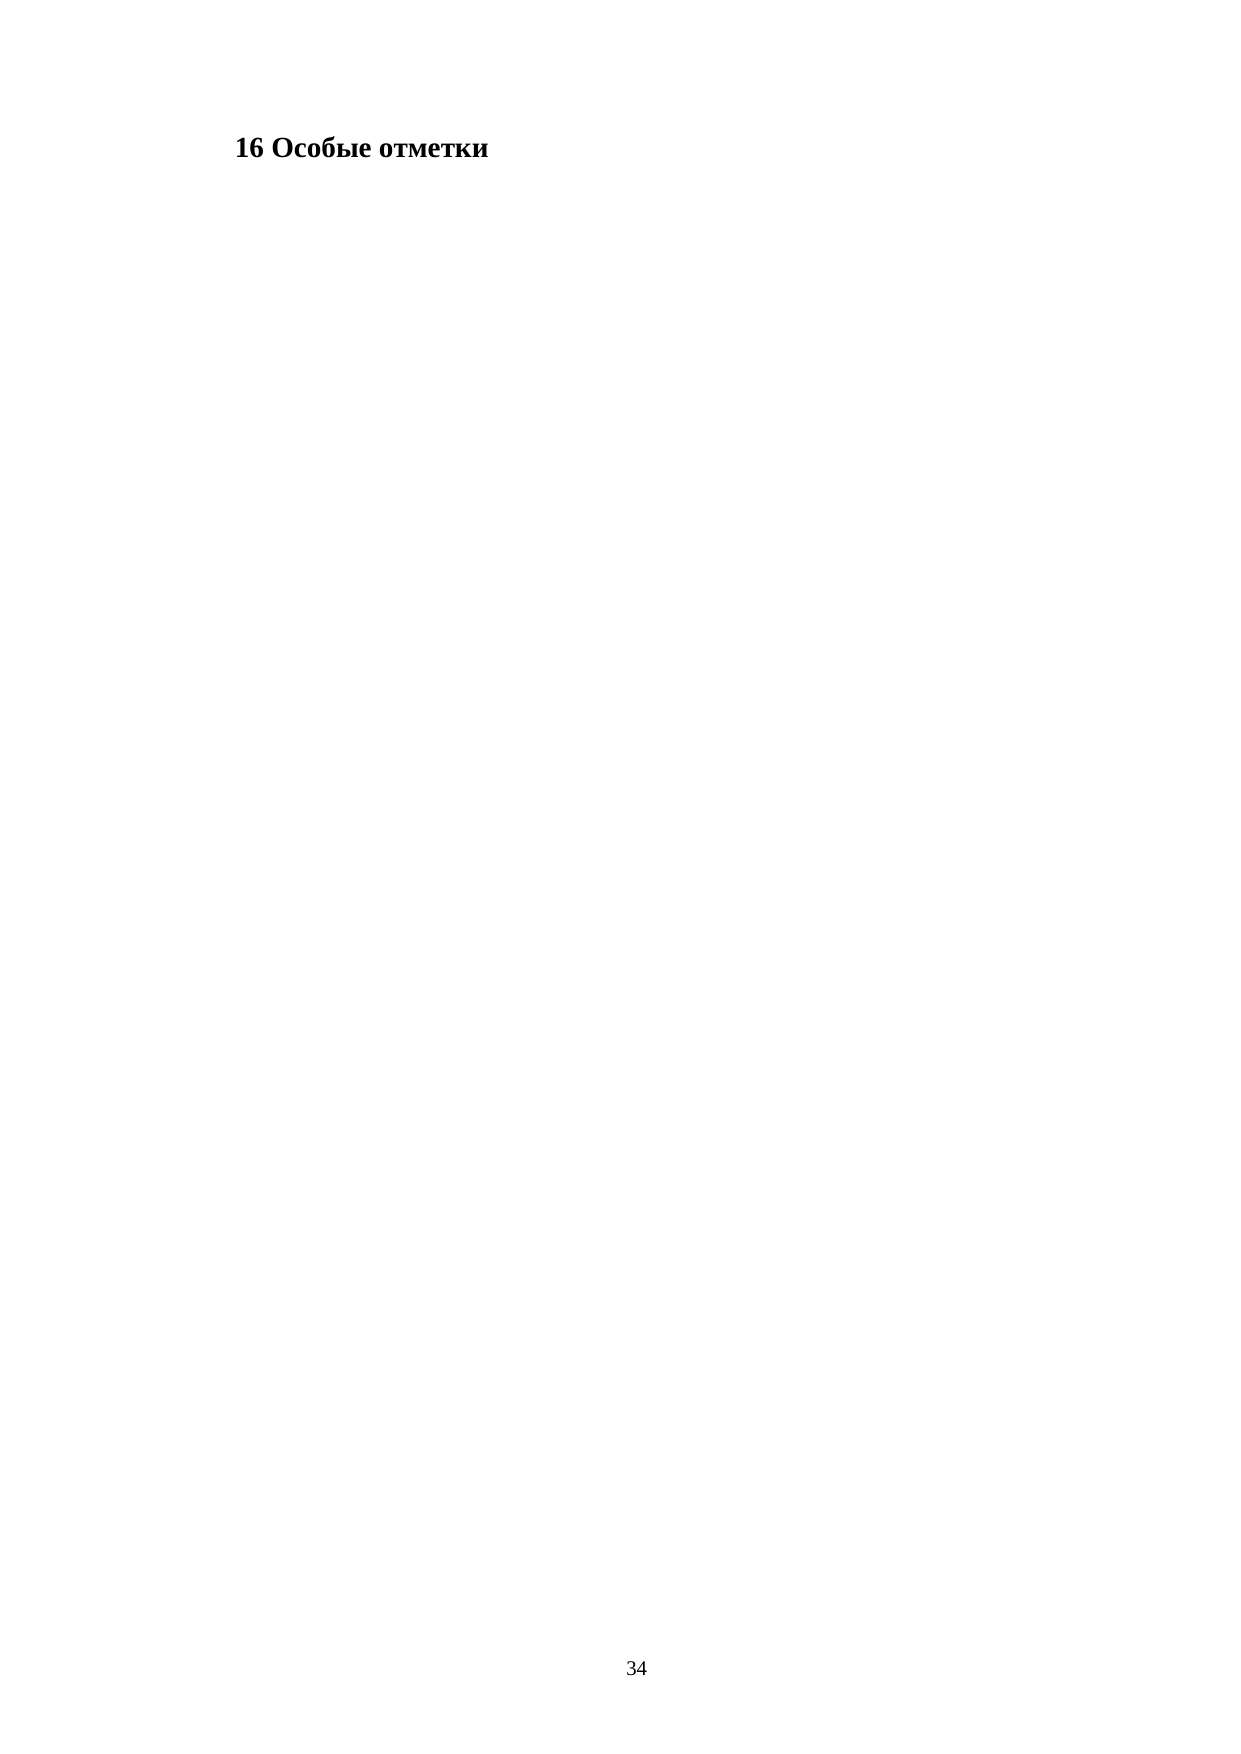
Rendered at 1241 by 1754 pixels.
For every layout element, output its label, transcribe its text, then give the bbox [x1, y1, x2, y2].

subtitle 16 Особые отметки [234, 130, 1146, 163]
